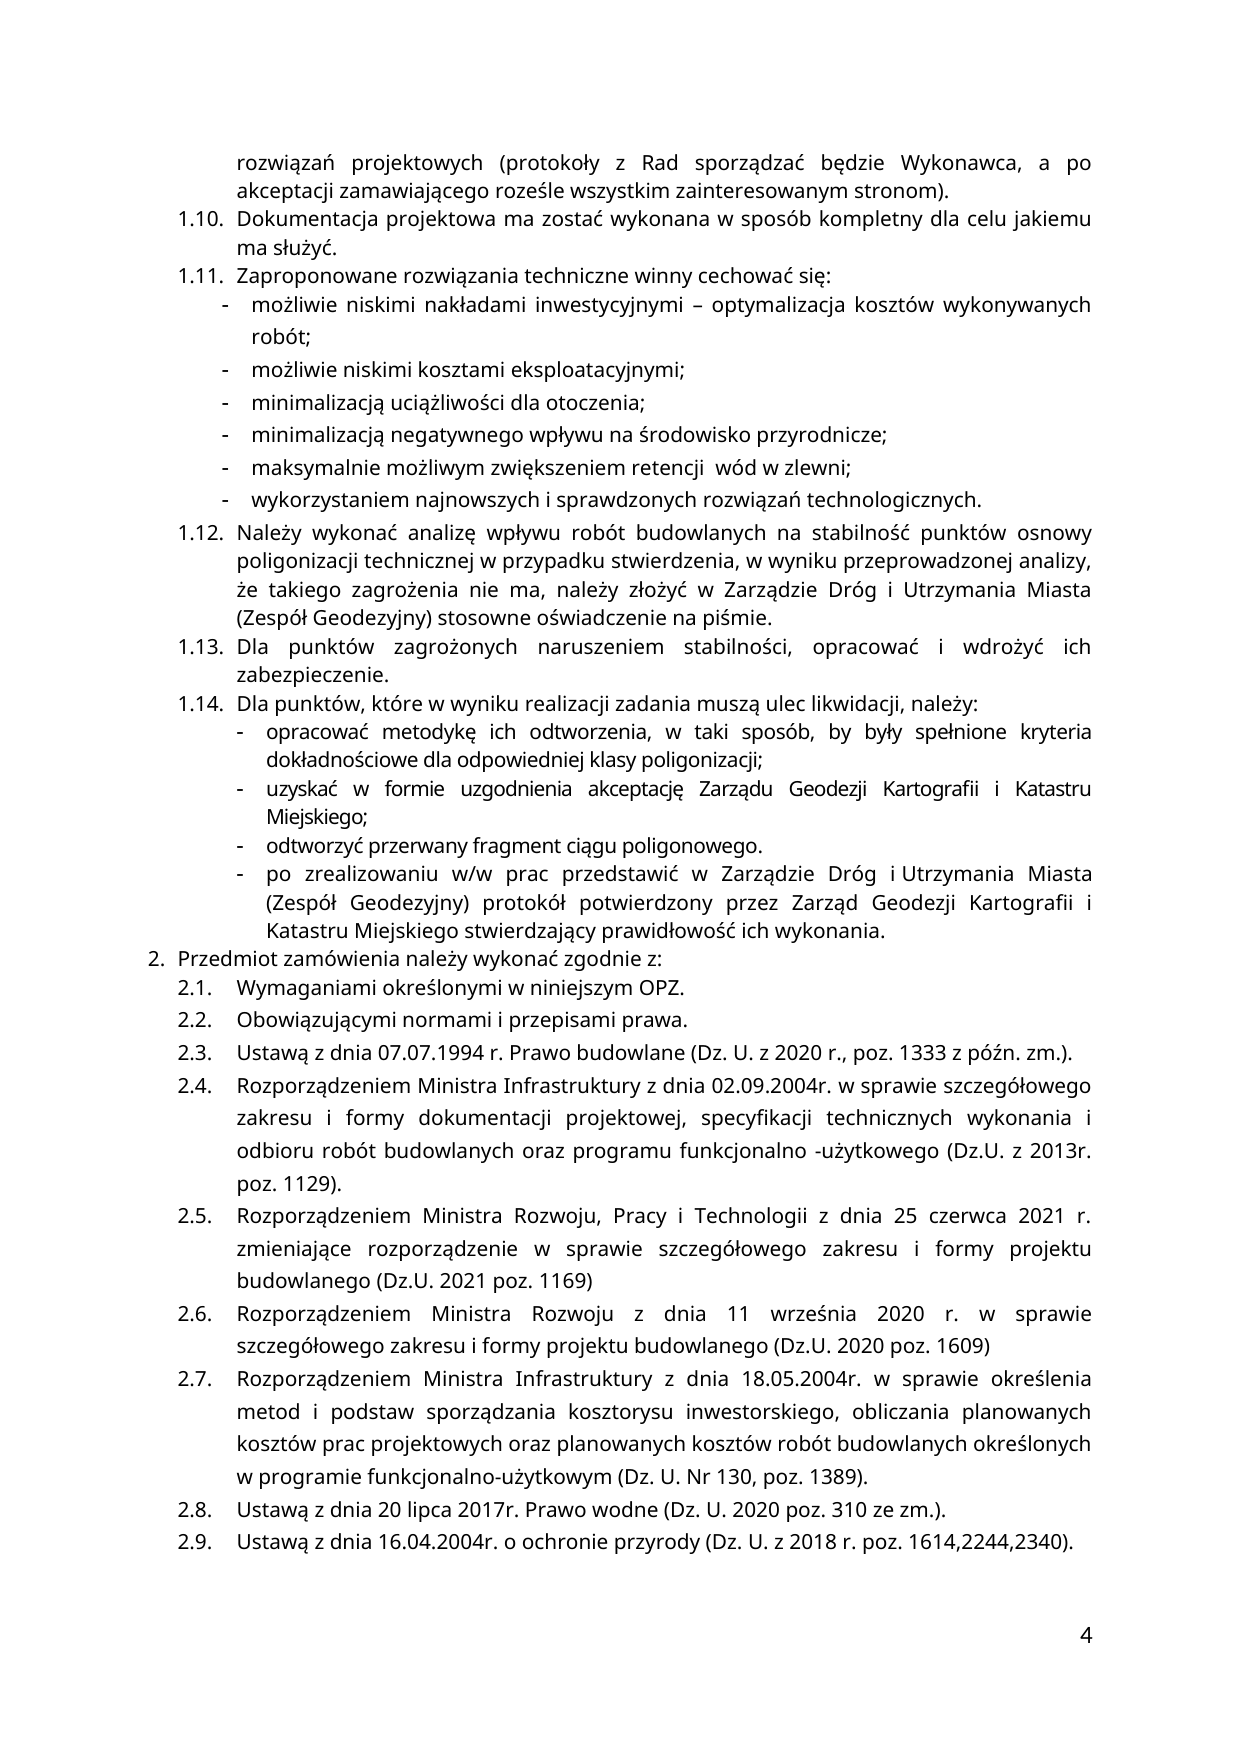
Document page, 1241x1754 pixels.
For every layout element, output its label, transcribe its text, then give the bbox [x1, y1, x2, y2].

list Przedmiot zamówienia należy wykonać zgodnie z: [148, 944, 1093, 973]
list maksymalnie możliwym zwiększeniem retencji wód w zlewni; [222, 453, 1093, 481]
list minimalizacją negatywnego wpływu na środowisko przyrodnicze; [222, 420, 1093, 449]
list wykorzystaniem najnowszych i sprawdzonych rozwiązań technologicznych. [222, 485, 1093, 514]
list po zrealizowaniu w/w prac przedstawić w Zarządzie Dróg i Utrzymania Miasta (Zespół Geodezyjny) protokół potwierdzony przez Zarząd Geodezji Kartografii i Katastru Miejskiego stwierdzający prawidłowość ich wykonania. [236, 859, 1093, 944]
list Rozporządzeniem Ministra Rozwoju, Pracy i Technologii z dnia 25 czerwca 2021 r. zmieniające rozporządzenie w sprawie szczegółowego zakresu i formy projektu budowlanego (Dz.U. 2021 poz. 1169) [177, 1201, 1093, 1295]
list Ustawą z dnia 20 lipca 2017r. Prawo wodne (Dz. U. 2020 poz. 310 ze zm.). [177, 1495, 1093, 1523]
list Rozporządzeniem Ministra Infrastruktury z dnia 18.05.2004r. w sprawie określenia metod i podstaw sporządzania kosztorysu inwestorskiego, obliczania planowanych kosztów prac projektowych oraz planowanych kosztów robót budowlanych określonych w programie funkcjonalno-użytkowym (Dz. U. Nr 130, poz. 1389). [177, 1364, 1093, 1491]
list Dokumentacja projektowa ma zostać wykonana w sposób kompletny dla celu jakiemu ma służyć. [177, 204, 1093, 261]
list Należy wykonać analizę wpływu robót budowlanych na stabilność punktów osnowy poligonizacji technicznej w przypadku stwierdzenia, w wyniku przeprowadzonej analizy, że takiego zagrożenia nie ma, należy złożyć w Zarządzie Dróg i Utrzymania Miasta (Zespół Geodezyjny) stosowne oświadczenie na piśmie. [177, 518, 1093, 632]
list uzyskać w formie uzgodnienia akceptację Zarządu Geodezji Kartografii i Katastru Miejskiego; [236, 774, 1093, 831]
list Ustawą z dnia 16.04.2004r. o ochronie przyrody (Dz. U. z 2018 r. poz. 1614,2244,2340). [177, 1527, 1093, 1556]
list Wymaganiami określonymi w niniejszym OPZ. [177, 973, 1093, 1001]
list Dla punktów, które w wyniku realizacji zadania muszą ulec likwidacji, należy: [177, 689, 1093, 717]
list Rozporządzeniem Ministra Infrastruktury z dnia 02.09.2004r. w sprawie szczegółowego zakresu i formy dokumentacji projektowej, specyfikacji technicznych wykonania i odbioru robót budowlanych oraz programu funkcjonalno -użytkowego (Dz.U. z 2013r. poz. 1129). [177, 1071, 1093, 1197]
list minimalizacją uciążliwości dla otoczenia; [222, 388, 1093, 416]
list Obowiązującymi normami i przepisami prawa. [177, 1006, 1093, 1034]
list Zaproponowane rozwiązania techniczne winny cechować się: [177, 261, 1093, 290]
list Ustawą z dnia 07.07.1994 r. Prawo budowlane (Dz. U. z 2020 r., poz. 1333 z późn. zm.). [177, 1038, 1093, 1067]
list Dla punktów zagrożonych naruszeniem stabilności, opracować i wdrożyć ich zabezpieczenie. [177, 632, 1093, 689]
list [177, 148, 1093, 204]
list możliwie niskimi nakładami inwestycyjnymi – optymalizacja kosztów wykonywanych robót; [222, 290, 1093, 351]
list odtworzyć przerwany fragment ciągu poligonowego. [236, 831, 1093, 859]
list możliwie niskimi kosztami eksploatacyjnymi; [222, 355, 1093, 383]
list opracować metodykę ich odtworzenia, w taki sposób, by były spełnione kryteria dokładnościowe dla odpowiedniej klasy poligonizacji; [236, 717, 1093, 774]
list Rozporządzeniem Ministra Rozwoju z dnia 11 września 2020 r. w sprawie szczegółowego zakresu i formy projektu budowlanego (Dz.U. 2020 poz. 1609) [177, 1299, 1093, 1360]
